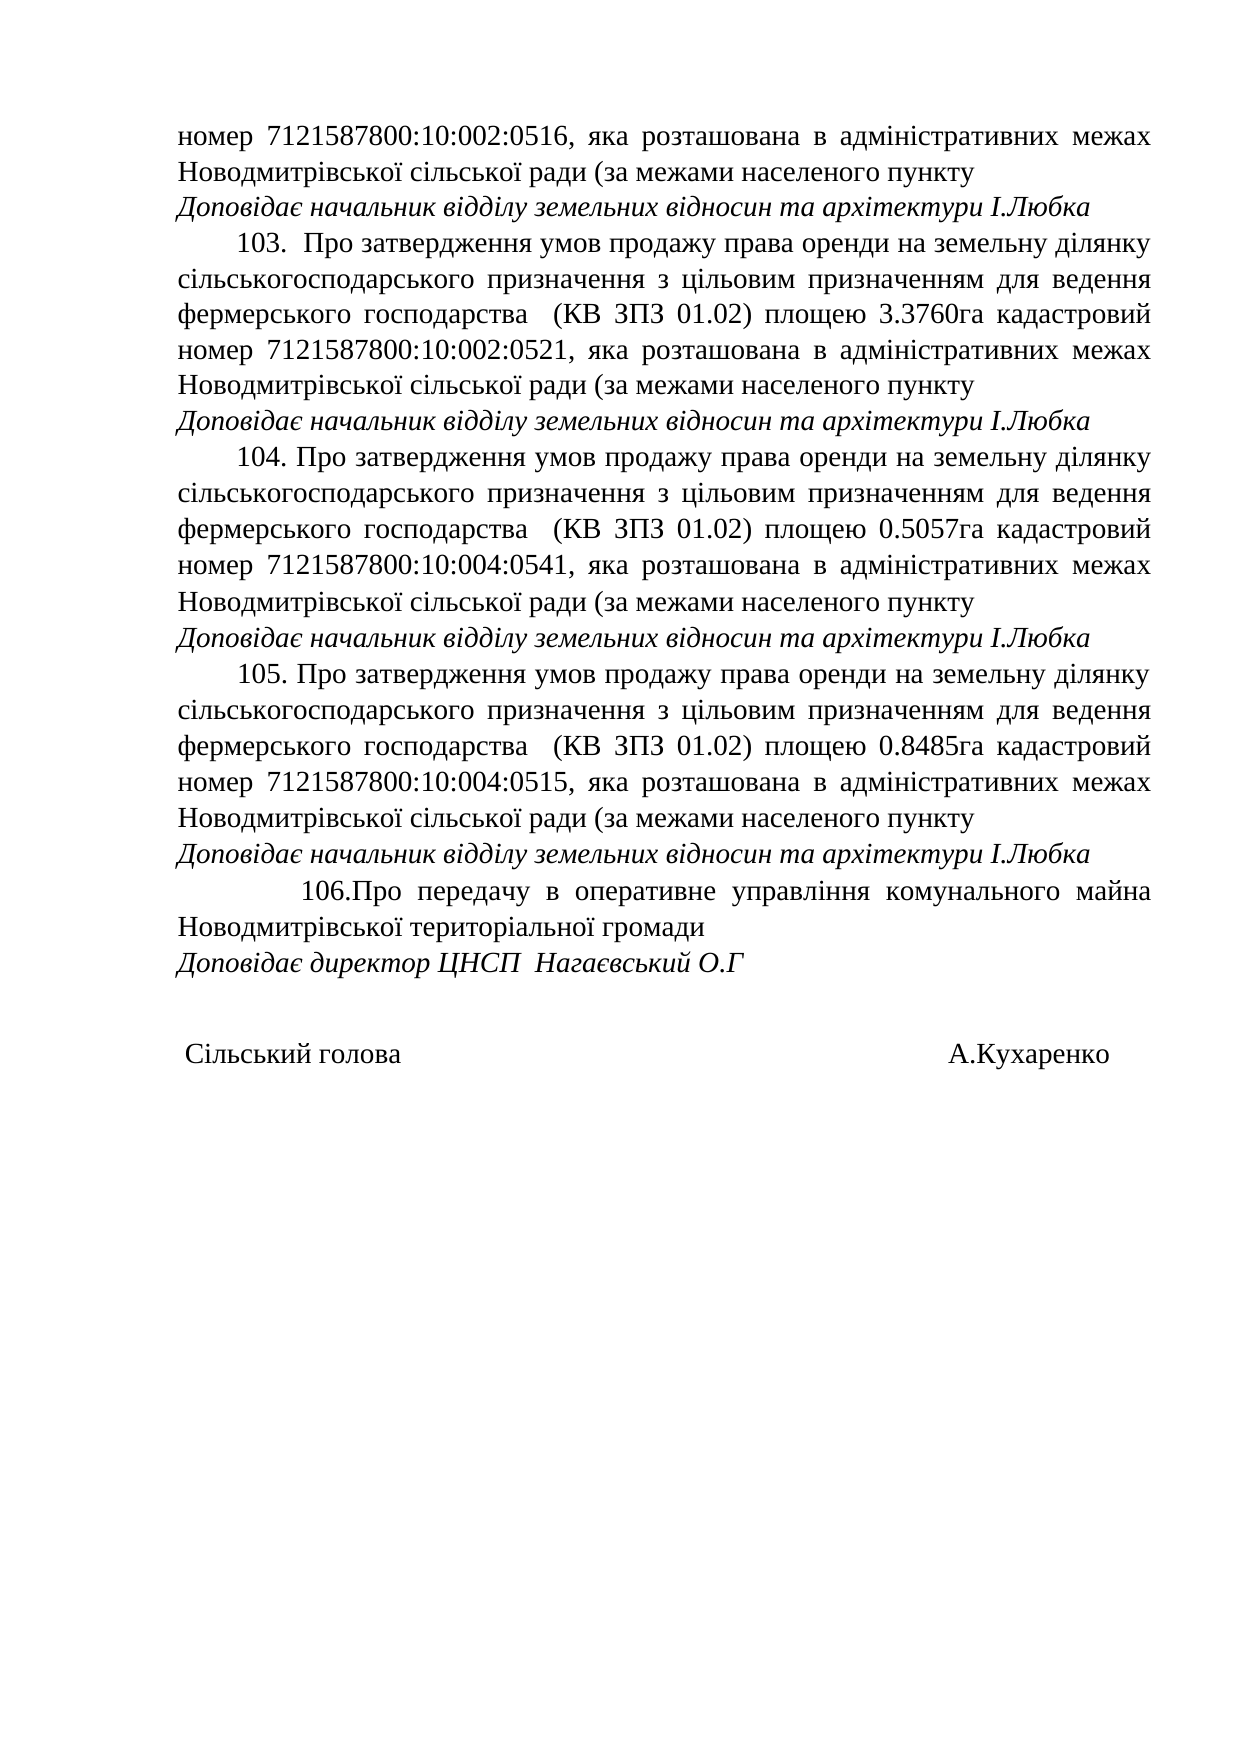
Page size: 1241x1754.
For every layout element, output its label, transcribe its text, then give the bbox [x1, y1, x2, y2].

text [177, 118, 1152, 187]
text Сільський голова А.Кухаренко [177, 1036, 1152, 1069]
text 104. Про затвердження умов продажу права оренди на земельну ділянку сільськогосподарського призначення з цільовим призначенням для ведення фермерського господарства (КВ ЗПЗ 01.02) площею 0.5057га кадастровий номер 7121587800:10:004:0541, яка розташована в адміністративних межах Новодмитрівської сільської ради (за межами населеного пункту [177, 439, 1152, 617]
text 106.Про передачу в оперативне управління комунального майна Новодмитрівської територіальної громади [177, 873, 1152, 942]
text Доповідає начальник відділу земельних відносин та архітектури І.Любка [177, 403, 1152, 436]
text 103. Про затвердження умов продажу права оренди на земельну ділянку сільськогосподарського призначення з цільовим призначенням для ведення фермерського господарства (КВ ЗПЗ 01.02) площею 3.3760га кадастровий номер 7121587800:10:002:0521, яка розташована в адміністративних межах Новодмитрівської сільської ради (за межами населеного пункту [177, 225, 1152, 401]
text Доповідає начальник відділу земельних відносин та архітектури І.Любка [177, 189, 1152, 223]
text Доповідає директор ЦНСП Нагаєвський О.Г [177, 945, 1152, 979]
text Доповідає начальник відділу земельних відносин та архітектури І.Любка [177, 837, 1152, 870]
text 105. Про затвердження умов продажу права оренди на земельну ділянку сільськогосподарського призначення з цільовим призначенням для ведення фермерського господарства (КВ ЗПЗ 01.02) площею 0.8485га кадастровий номер 7121587800:10:004:0515, яка розташована в адміністративних межах Новодмитрівської сільської ради (за межами населеного пункту [177, 656, 1152, 834]
text Доповідає начальник відділу земельних відносин та архітектури І.Любка [177, 620, 1152, 653]
